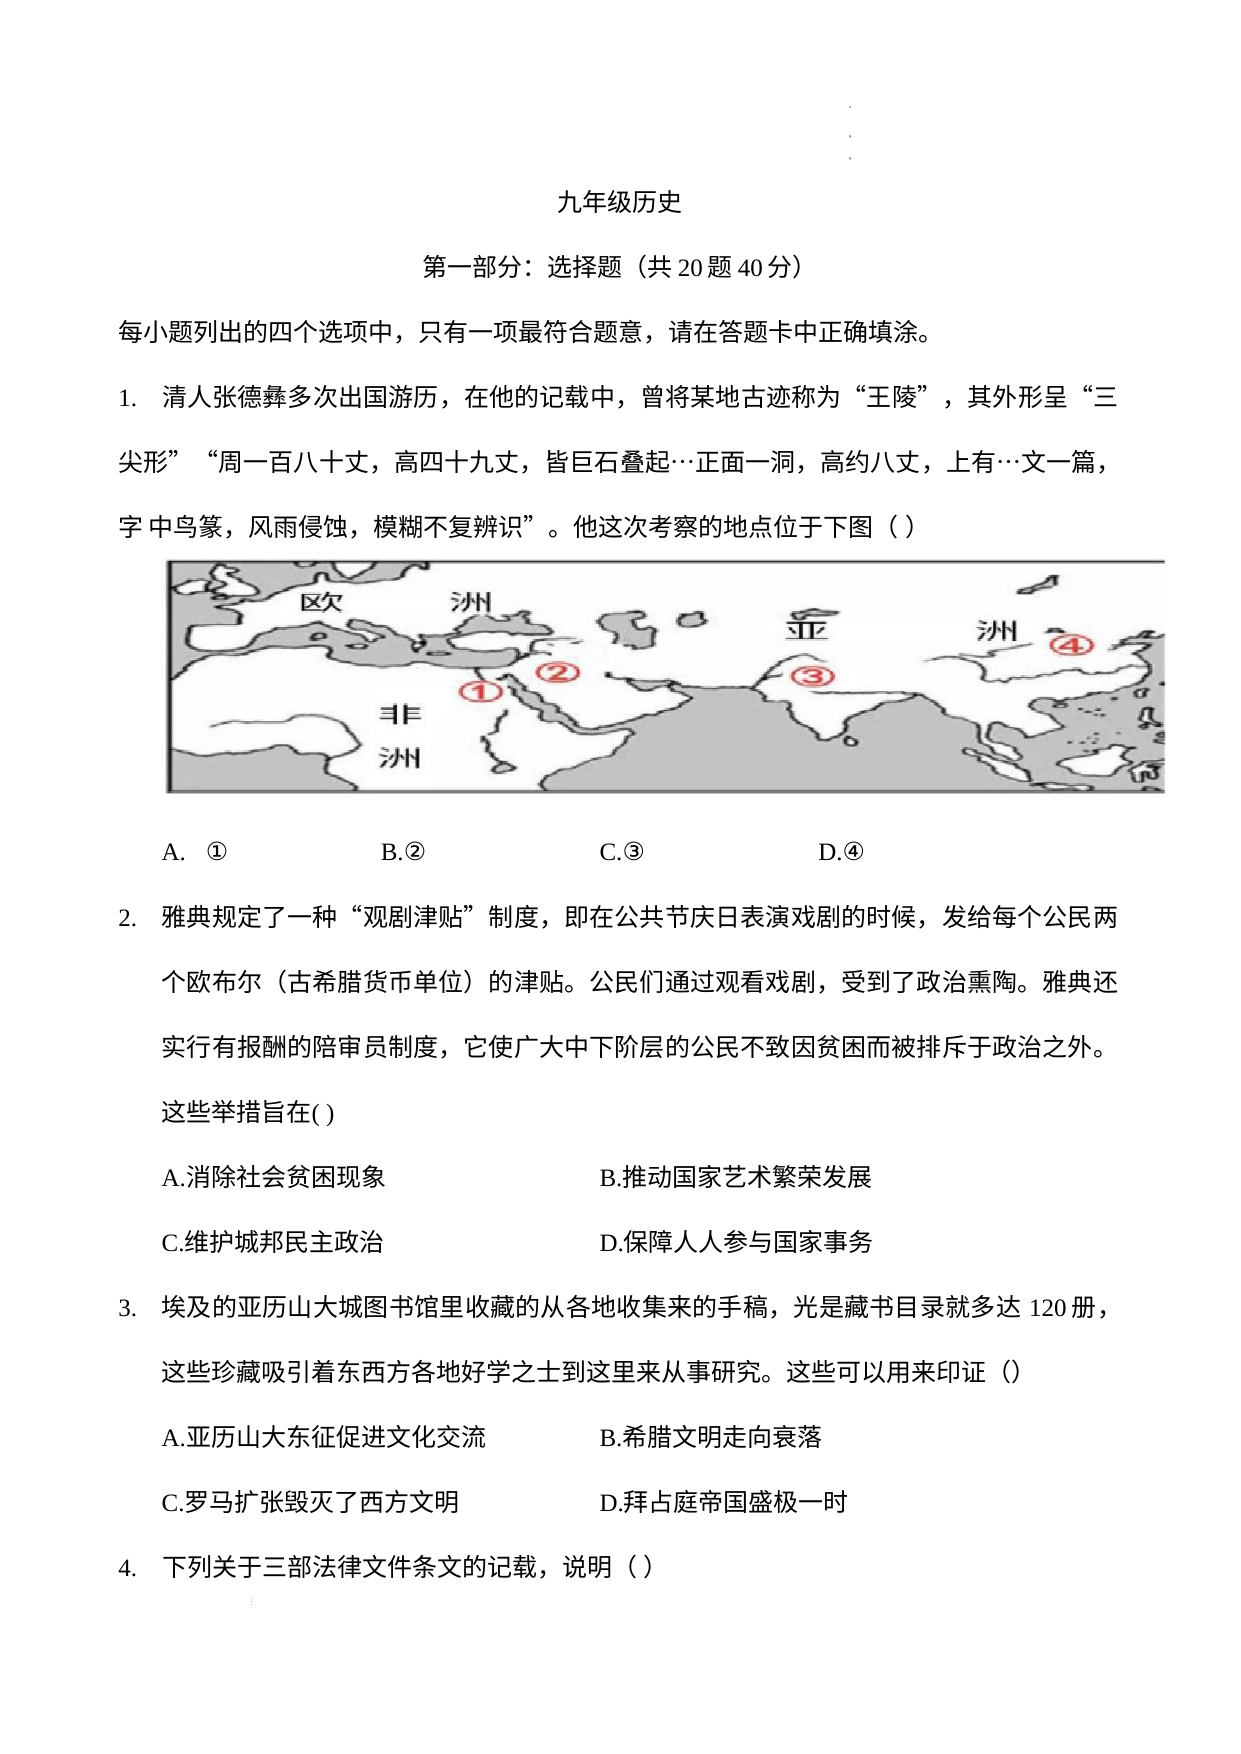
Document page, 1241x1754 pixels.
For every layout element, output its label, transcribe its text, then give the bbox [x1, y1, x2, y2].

text A.消除社会贫困现象 B.推动国家艺术繁荣发展 [118, 1143, 1122, 1208]
text C.维护城邦民主政治 D.保障人人参与国家事务 [118, 1208, 1122, 1273]
text 第一部分：选择题（共20题40分） [118, 233, 1122, 298]
picture [161, 558, 1166, 794]
text 2. 雅典规定了一种“观剧津贴”制度，即在公共节庆日表演戏剧的时候，发给每个公民两个欧布尔（古希腊货币单位）的津贴。公民们通过观看戏剧，受到了政治熏陶。雅典还实行有报酬的陪审员制度，它使广大中下阶层的公民不致因贫困而被排斥于政治之外。这些举措旨在( ) [118, 883, 1122, 1143]
text 4. 下列关于三部法律文件条文的记载，说明（ ） [118, 1533, 1122, 1598]
text A.亚历山大东征促进文化交流 B.希腊文明走向衰落 [118, 1403, 1122, 1468]
text 九年级历史 [118, 168, 1122, 233]
text A. ① B.② C.③ D.④ [161, 794, 1122, 883]
text C.罗马扩张毁灭了西方文明 D.拜占庭帝国盛极一时 [118, 1468, 1122, 1533]
text 3. 埃及的亚历山大城图书馆里收藏的从各地收集来的手稿，光是藏书目录就多达120册， 这些珍藏吸引着东西方各地好学之士到这里来从事研究。这些可以用来印证（） [118, 1273, 1122, 1403]
text 每小题列出的四个选项中，只有一项最符合题意，请在答题卡中正确填涂。 [118, 298, 1122, 363]
text 1. 清人张德彝多次出国游历，在他的记载中，曾将某地古迹称为“王陵”，其外形呈“三尖形”“周一百八十丈，高四十九丈，皆巨石叠起…正面一洞，高约八丈，上有…文一篇，字 中鸟篆，风雨侵蚀，模糊不复辨识”。他这次考察的地点位于下图（ ） [118, 363, 1122, 558]
